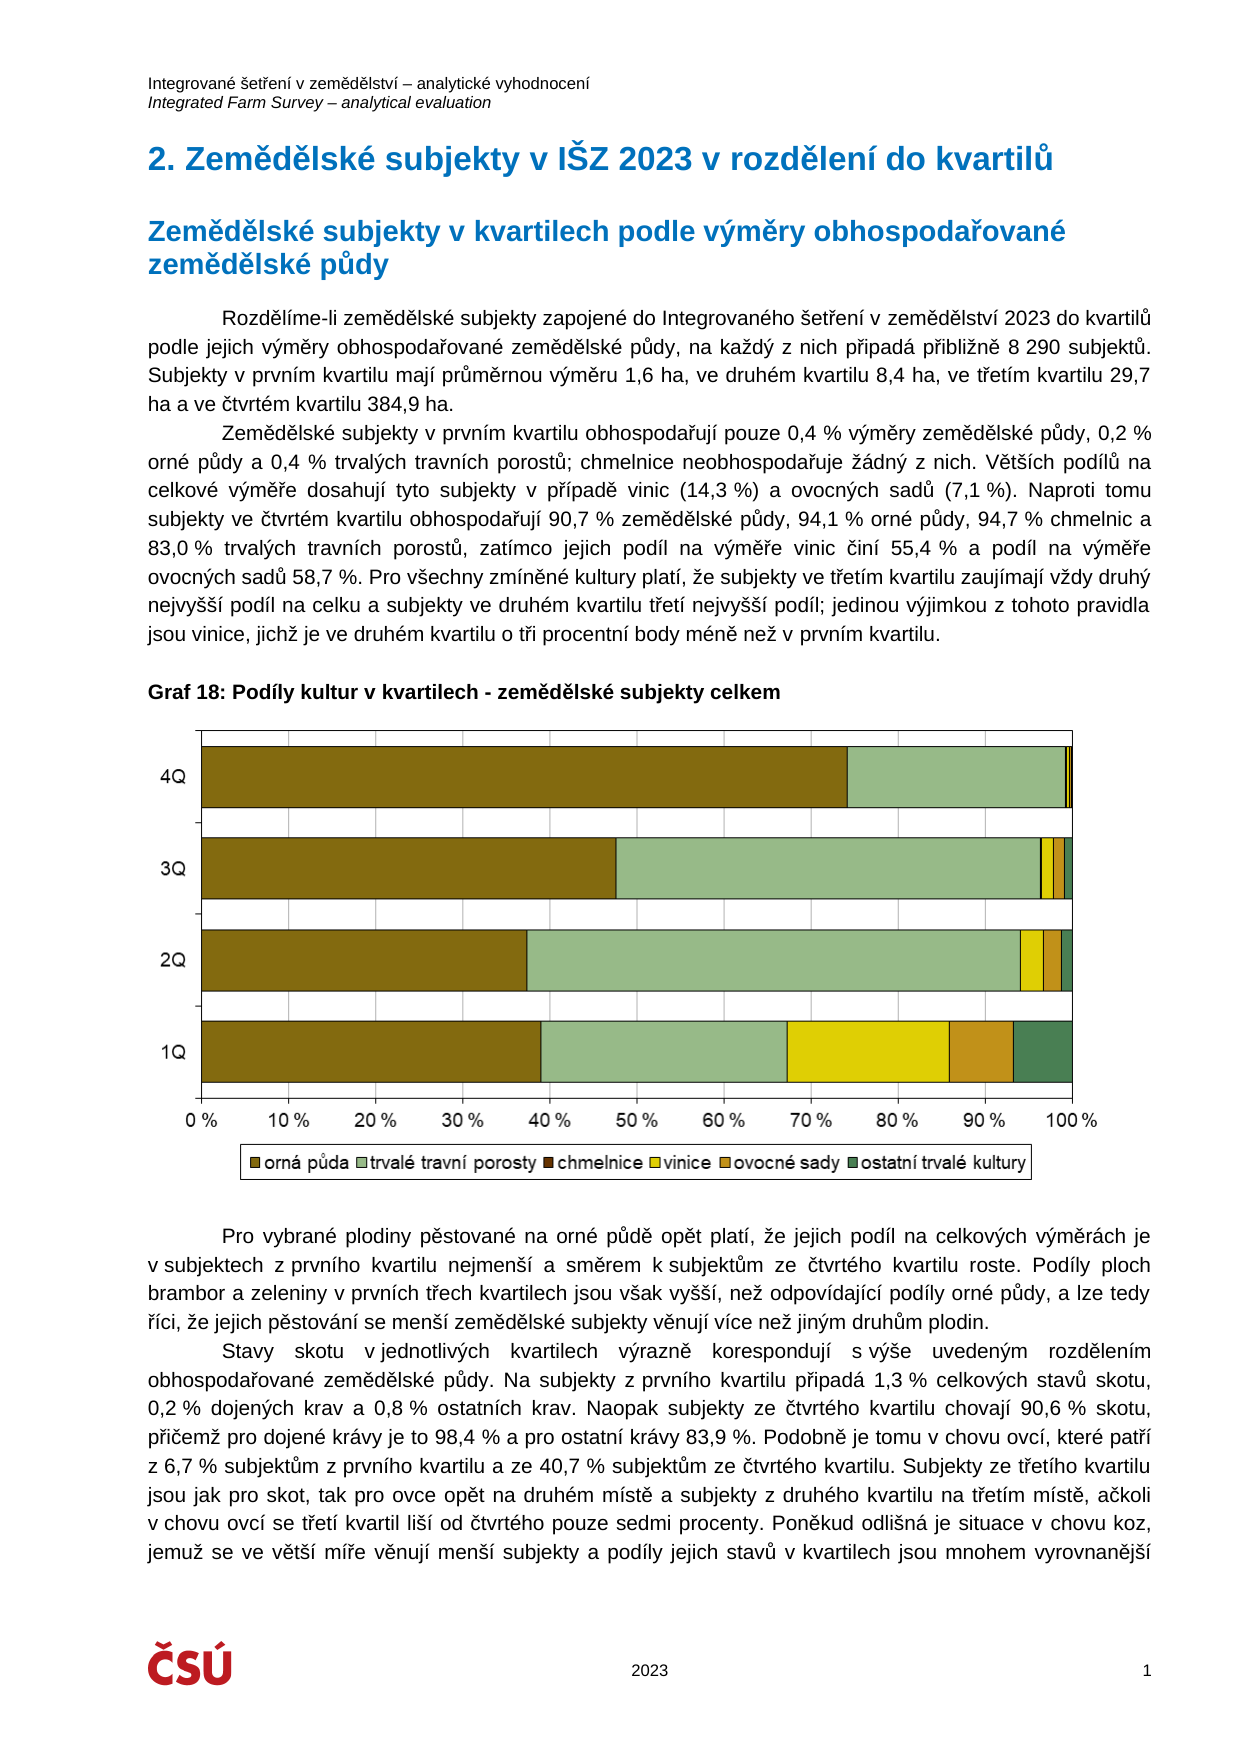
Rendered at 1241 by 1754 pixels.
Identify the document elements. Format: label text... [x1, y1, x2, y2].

text 2. Zemědělské subjekty v IŠZ 2023 v rozdělení do kvartilů [148, 139, 1152, 177]
text Rozdělíme-li zemědělské subjekty zapojené do Integrovaného šetření v zemědělství 2023 do kvartilů podle jejich výměry obhospodařované zemědělské půdy, na každý z nich připadá přibližně 8 290 subjektů. Subjekty v prvním kvartilu mají průměrnou výměru 1,6 ha, ve druhém kvartilu 8,4 ha, ve třetím kvartilu 29,7 ha a ve čtvrtém kvartilu 384,9 ha. [148, 306, 1152, 416]
text Graf 18: Podíly kultur v kvartilech - zemědělské subjekty celkem [148, 679, 1152, 703]
text Pro vybrané plodiny pěstované na orné půdě opět platí, že jejich podíl na celkových výměrách je v subjektech z prvního kvartilu nejmenší a směrem k subjektům ze čtvrtého kvartilu roste. Podíly ploch brambor a zeleniny v prvních třech kvartilech jsou však vyšší, než odpovídající podíly orné půdy, a lze tedy říci, že jejich pěstování se menší zemědělské subjekty věnují více než jiným druhům plodin. [148, 1224, 1152, 1334]
picture [147, 708, 1122, 1190]
text Zemědělské subjekty v kvartilech podle výměry obhospodařované zemědělské půdy [148, 214, 1152, 281]
picture [147, 1640, 232, 1686]
text Zemědělské subjekty v prvním kvartilu obhospodařují pouze 0,4 % výměry zemědělské půdy, 0,2 % orné půdy a 0,4 % trvalých travních porostů; chmelnice neobhospodařuje žádný z nich. Větších podílů na celkové výměře dosahují tyto subjekty v případě vinic (14,3 %) a ovocných sadů (7,1 %). Naproti tomu subjekty ve čtvrtém kvartilu obhospodařují 90,7 % zemědělské půdy, 94,1 % orné půdy, 94,7 % chmelnic a 83,0 % trvalých travních porostů, zatímco jejich podíl na výměře vinic činí 55,4 % a podíl na výměře ovocných sadů 58,7 %. Pro všechny zmíněné kultury platí, že subjekty ve třetím kvartilu zaujímají vždy druhý nejvyšší podíl na celku a subjekty ve druhém kvartilu třetí nejvyšší podíl; jedinou výjimkou z tohoto pravidla jsou vinice, jichž je ve druhém kvartilu o tři procentní body méně než v prvním kvartilu. [148, 421, 1152, 646]
